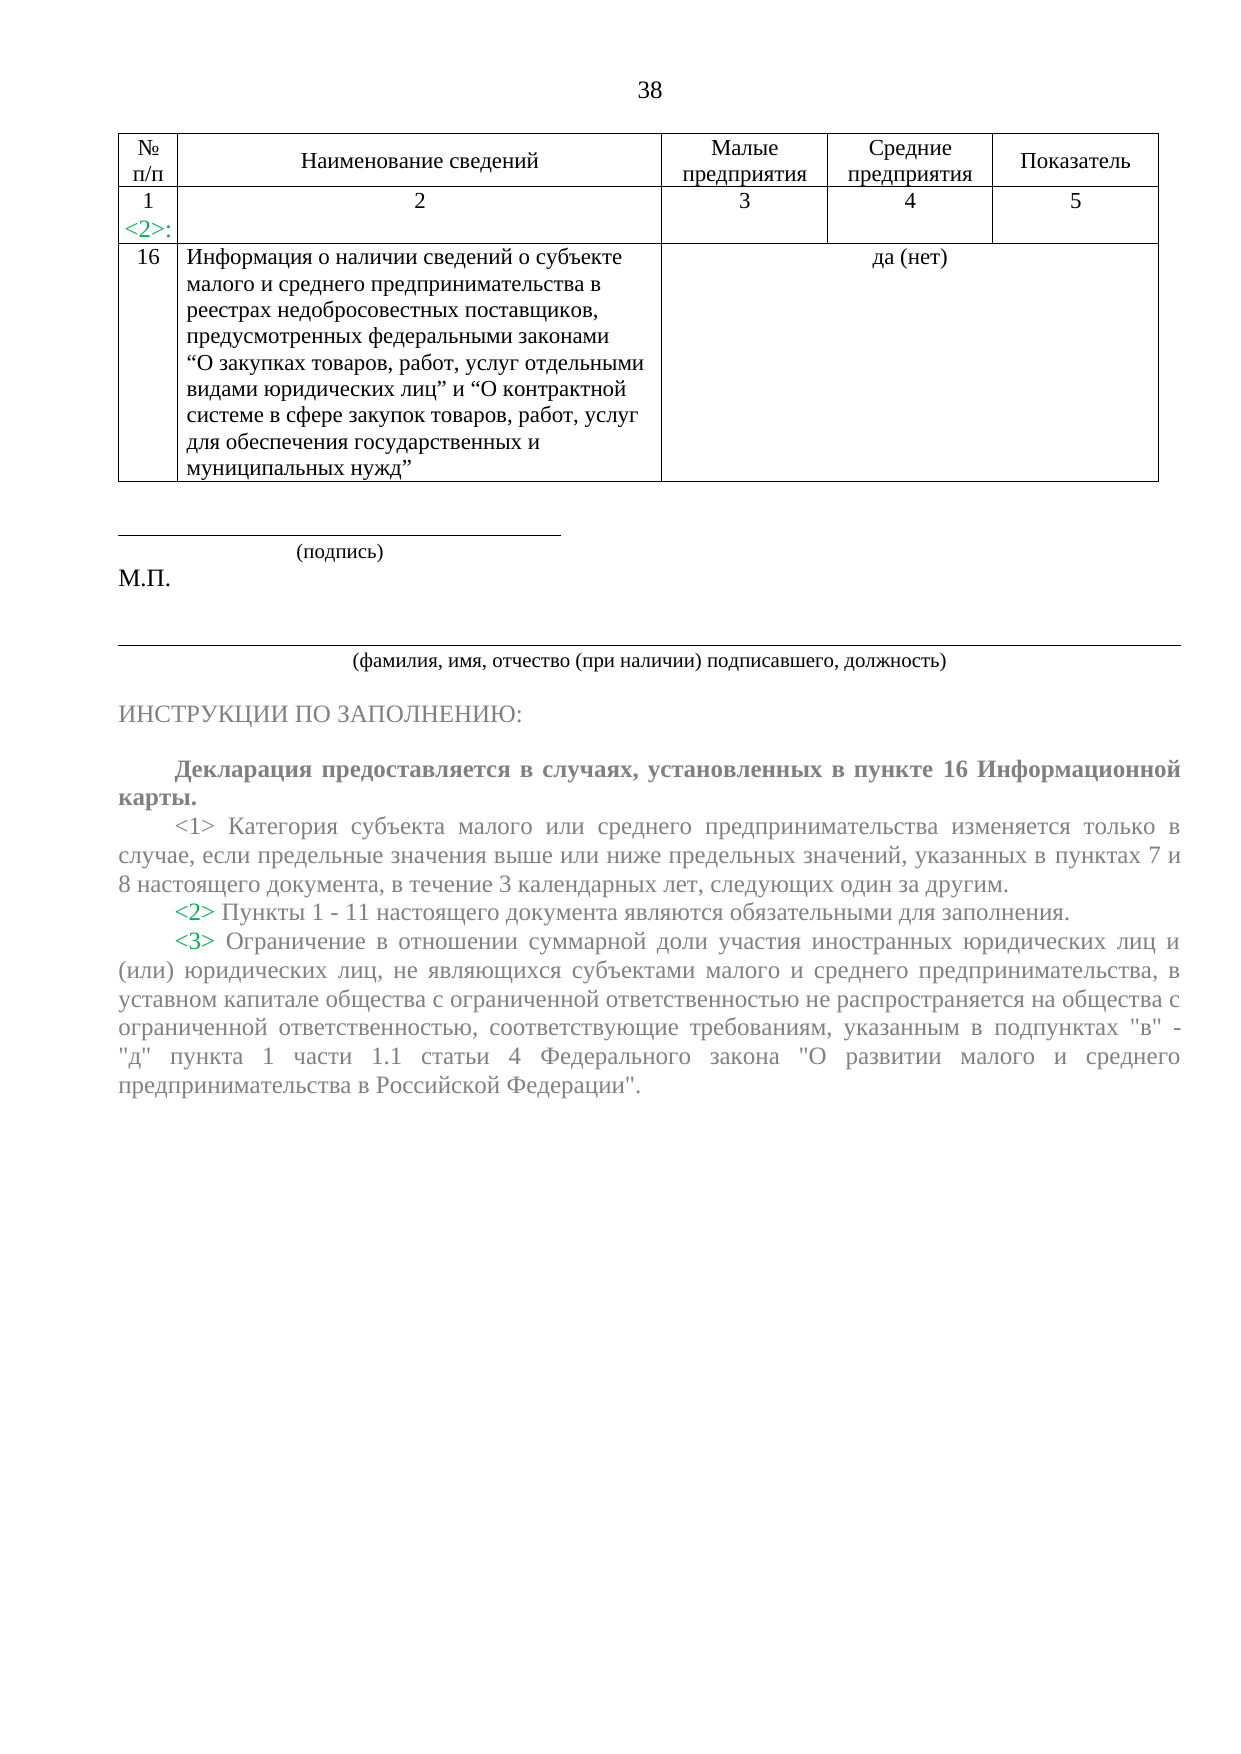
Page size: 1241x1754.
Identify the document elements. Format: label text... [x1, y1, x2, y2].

table_header Средние предприятия [828, 134, 992, 186]
text Декларация предоставляется в случаях, установленных в пункте 16 Информационной карты. [118, 754, 1181, 811]
table_cell 16 [119, 244, 177, 481]
table_cell 3 [662, 187, 827, 242]
text ИНСТРУКЦИИ ПО ЗАПОЛНЕНИЮ: [118, 699, 1181, 727]
text <2> Пункты 1 - 11 настоящего документа являются обязательными для заполнения. [118, 897, 1181, 926]
table_cell 2 [178, 187, 661, 242]
text (подпись) [118, 536, 561, 563]
table_header № п/п [119, 134, 177, 186]
text М.П. [118, 563, 1181, 591]
table_cell да (нет) [662, 244, 1158, 481]
table_cell 1 <2>: [119, 187, 177, 242]
text <1> Категория субъекта малого или среднего предпринимательства изменяется только в случае, если предельные значения выше или ниже предельных значений, указанных в пунктах 7 и 8 настоящего документа, в течение 3 календарных лет, следующих один за другим. [118, 811, 1181, 897]
table_header Наименование сведений [178, 134, 661, 186]
table_header Малые предприятия [662, 134, 827, 186]
table_header Показатель [993, 134, 1158, 186]
text (фамилия, имя, отчество (при наличии) подписавшего, должность) [118, 646, 1181, 672]
table_cell Информация о наличии сведений о субъекте малого и среднего предпринимательства в реестрах недобросовестных поставщиков, предусмотренных федеральными законами “О закупках товаров, работ, услуг отдельными видами юридических лиц” и “О контрактной системе в сфере закупок товаров, работ, услуг для обеспечения государственных и муниципальных нужд” [178, 244, 661, 481]
table_cell 5 [993, 187, 1158, 242]
table_cell 4 [828, 187, 992, 242]
text <3> Ограничение в отношении суммарной доли участия иностранных юридических лиц и (или) юридических лиц, не являющихся субъектами малого и среднего предпринимательства, в уставном капитале общества с ограниченной ответственностью не распространяется на общества с ограниченной ответственностью, соответствующие требованиям, указанным в подпунктах "в" - "д" пункта 1 части 1.1 статьи 4 Федерального закона "О развитии малого и среднего предпринимательства в Российской Федерации". [118, 926, 1181, 1099]
